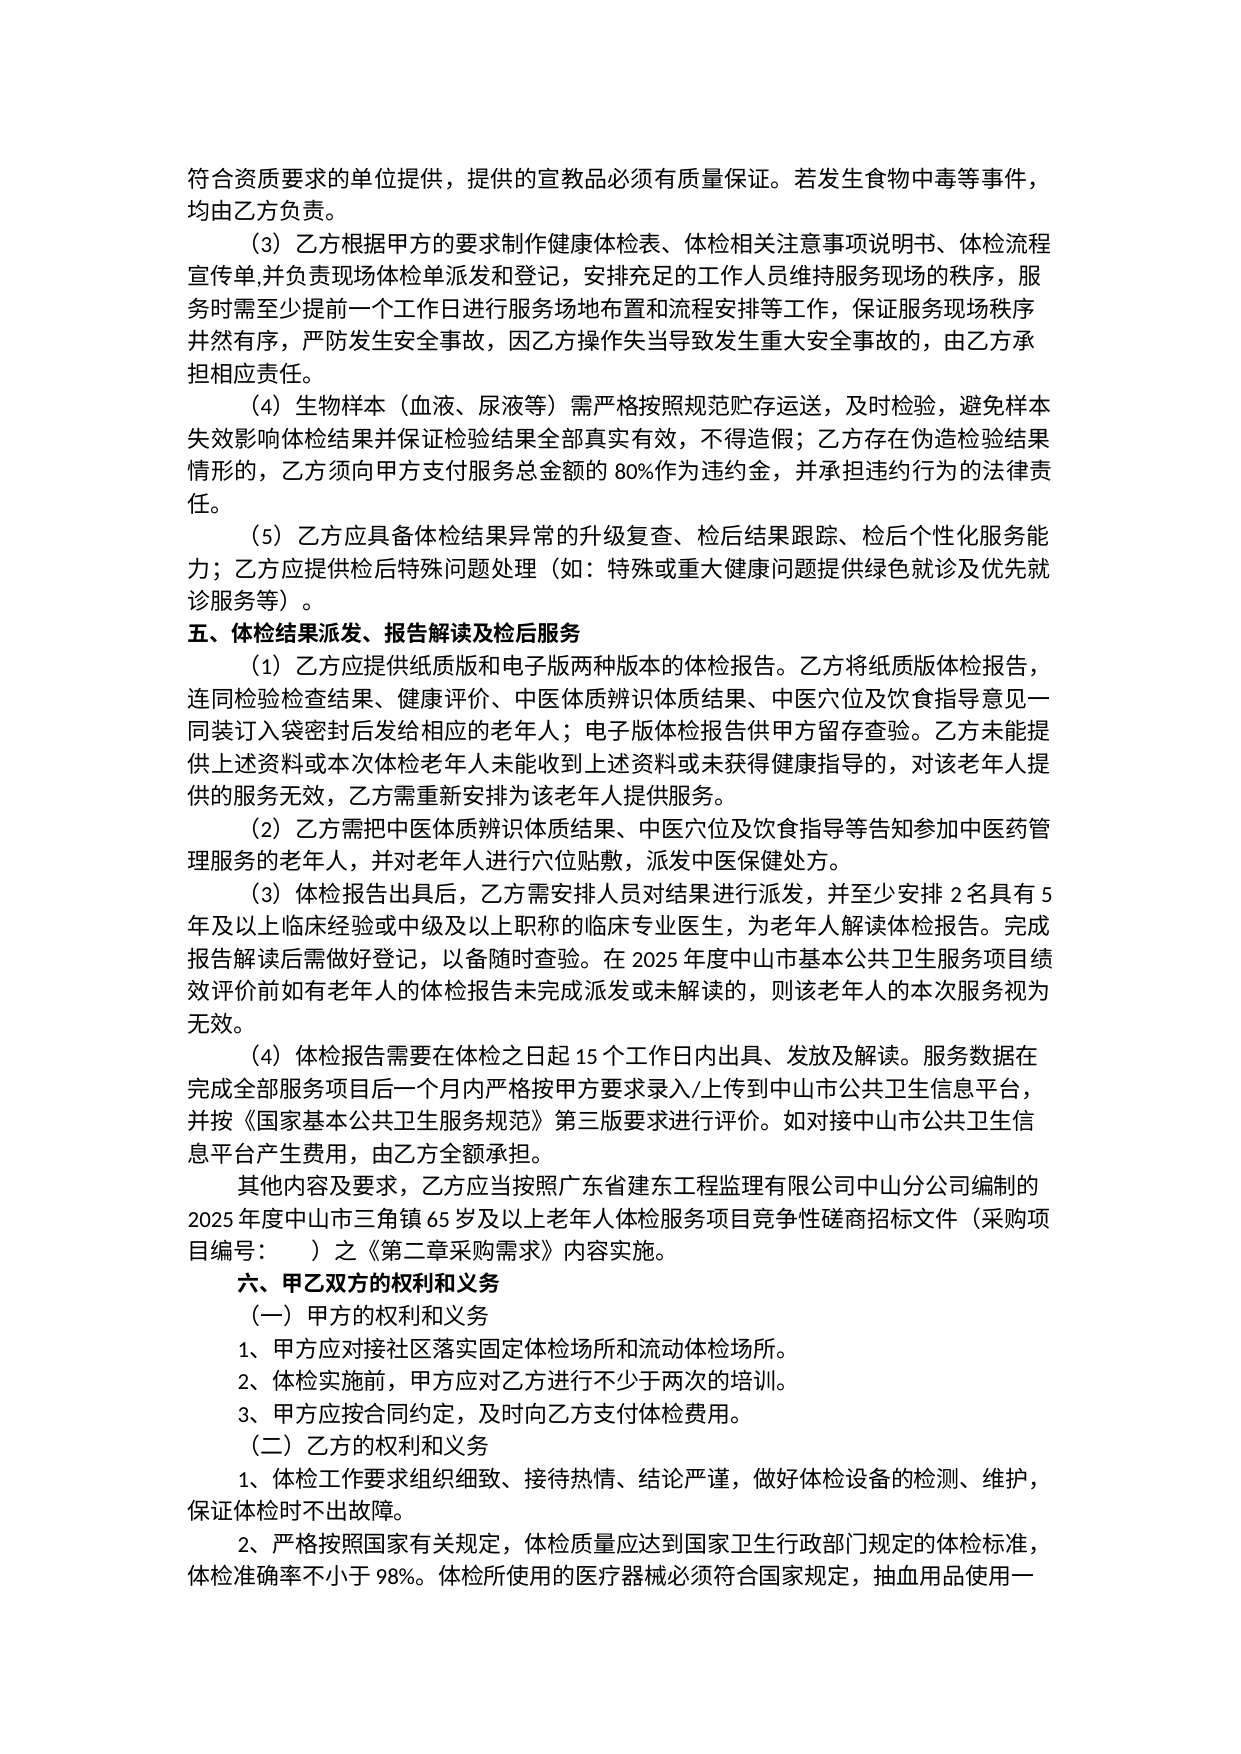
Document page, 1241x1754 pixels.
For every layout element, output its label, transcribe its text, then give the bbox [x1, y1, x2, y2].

text （一）甲方的权利和义务 [187, 1299, 1053, 1332]
text 1、体检工作要求组织细致、接待热情、结论严谨，做好体检设备的检测、维护，保证体检时不出故障。 [187, 1462, 1053, 1527]
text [187, 162, 1053, 227]
text （二）乙方的权利和义务 [187, 1429, 1053, 1462]
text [187, 1527, 1053, 1592]
text （3）体检报告出具后，乙方需安排人员对结果进行派发，并至少安排2名具有5年及以上临床经验或中级及以上职称的临床专业医生，为老年人解读体检报告。完成报告解读后需做好登记，以备随时查验。在2025年度中山市基本公共卫生服务项目绩效评价前如有老年人的体检报告未完成派发或未解读的，则该老年人的本次服务视为无效。 [187, 877, 1053, 1039]
text 六、甲乙双方的权利和义务 [187, 1267, 1053, 1299]
text （2）乙方需把中医体质辨识体质结果、中医穴位及饮食指导等告知参加中医药管理服务的老年人，并对老年人进行穴位贴敷，派发中医保健处方。 [187, 812, 1053, 877]
text 1、甲方应对接社区落实固定体检场所和流动体检场所。 [187, 1332, 1053, 1364]
text （4）体检报告需要在体检之日起15个工作日内出具、发放及解读。服务数据在完成全部服务项目后一个月内严格按甲方要求录入/上传到中山市公共卫生信息平台，并按《国家基本公共卫生服务规范》第三版要求进行评价。如对接中山市公共卫生信息平台产生费用，由乙方全额承担。 [187, 1039, 1053, 1169]
text （5）乙方应具备体检结果异常的升级复查、检后结果跟踪、检后个性化服务能力；乙方应提供检后特殊问题处理（如：特殊或重大健康问题提供绿色就诊及优先就诊服务等）。 [187, 519, 1053, 617]
text 其他内容及要求，乙方应当按照广东省建东工程监理有限公司中山分公司编制的2025年度中山市三角镇65岁及以上老年人体检服务项目竞争性磋商招标文件（采购项目编号： ）之《第二章采购需求》内容实施。 [187, 1169, 1053, 1267]
text 2、体检实施前，甲方应对乙方进行不少于两次的培训。 [187, 1364, 1053, 1397]
text 五、体检结果派发、报告解读及检后服务 [187, 617, 1053, 649]
text （4）生物样本（血液、尿液等）需严格按照规范贮存运送，及时检验，避免样本失效影响体检结果并保证检验结果全部真实有效，不得造假；乙方存在伪造检验结果情形的，乙方须向甲方支付服务总金额的80%作为违约金，并承担违约行为的法律责任。 [187, 389, 1053, 519]
text （1）乙方应提供纸质版和电子版两种版本的体检报告。乙方将纸质版体检报告，连同检验检查结果、健康评价、中医体质辨识体质结果、中医穴位及饮食指导意见一同装订入袋密封后发给相应的老年人；电子版体检报告供甲方留存查验。乙方未能提供上述资料或本次体检老年人未能收到上述资料或未获得健康指导的，对该老年人提供的服务无效，乙方需重新安排为该老年人提供服务。 [187, 649, 1053, 812]
text （3）乙方根据甲方的要求制作健康体检表、体检相关注意事项说明书、体检流程宣传单,并负责现场体检单派发和登记，安排充足的工作人员维持服务现场的秩序，服务时需至少提前一个工作日进行服务场地布置和流程安排等工作，保证服务现场秩序井然有序，严防发生安全事故，因乙方操作失当导致发生重大安全事故的，由乙方承担相应责任。 [187, 227, 1053, 389]
text 3、甲方应按合同约定，及时向乙方支付体检费用。 [187, 1397, 1053, 1429]
